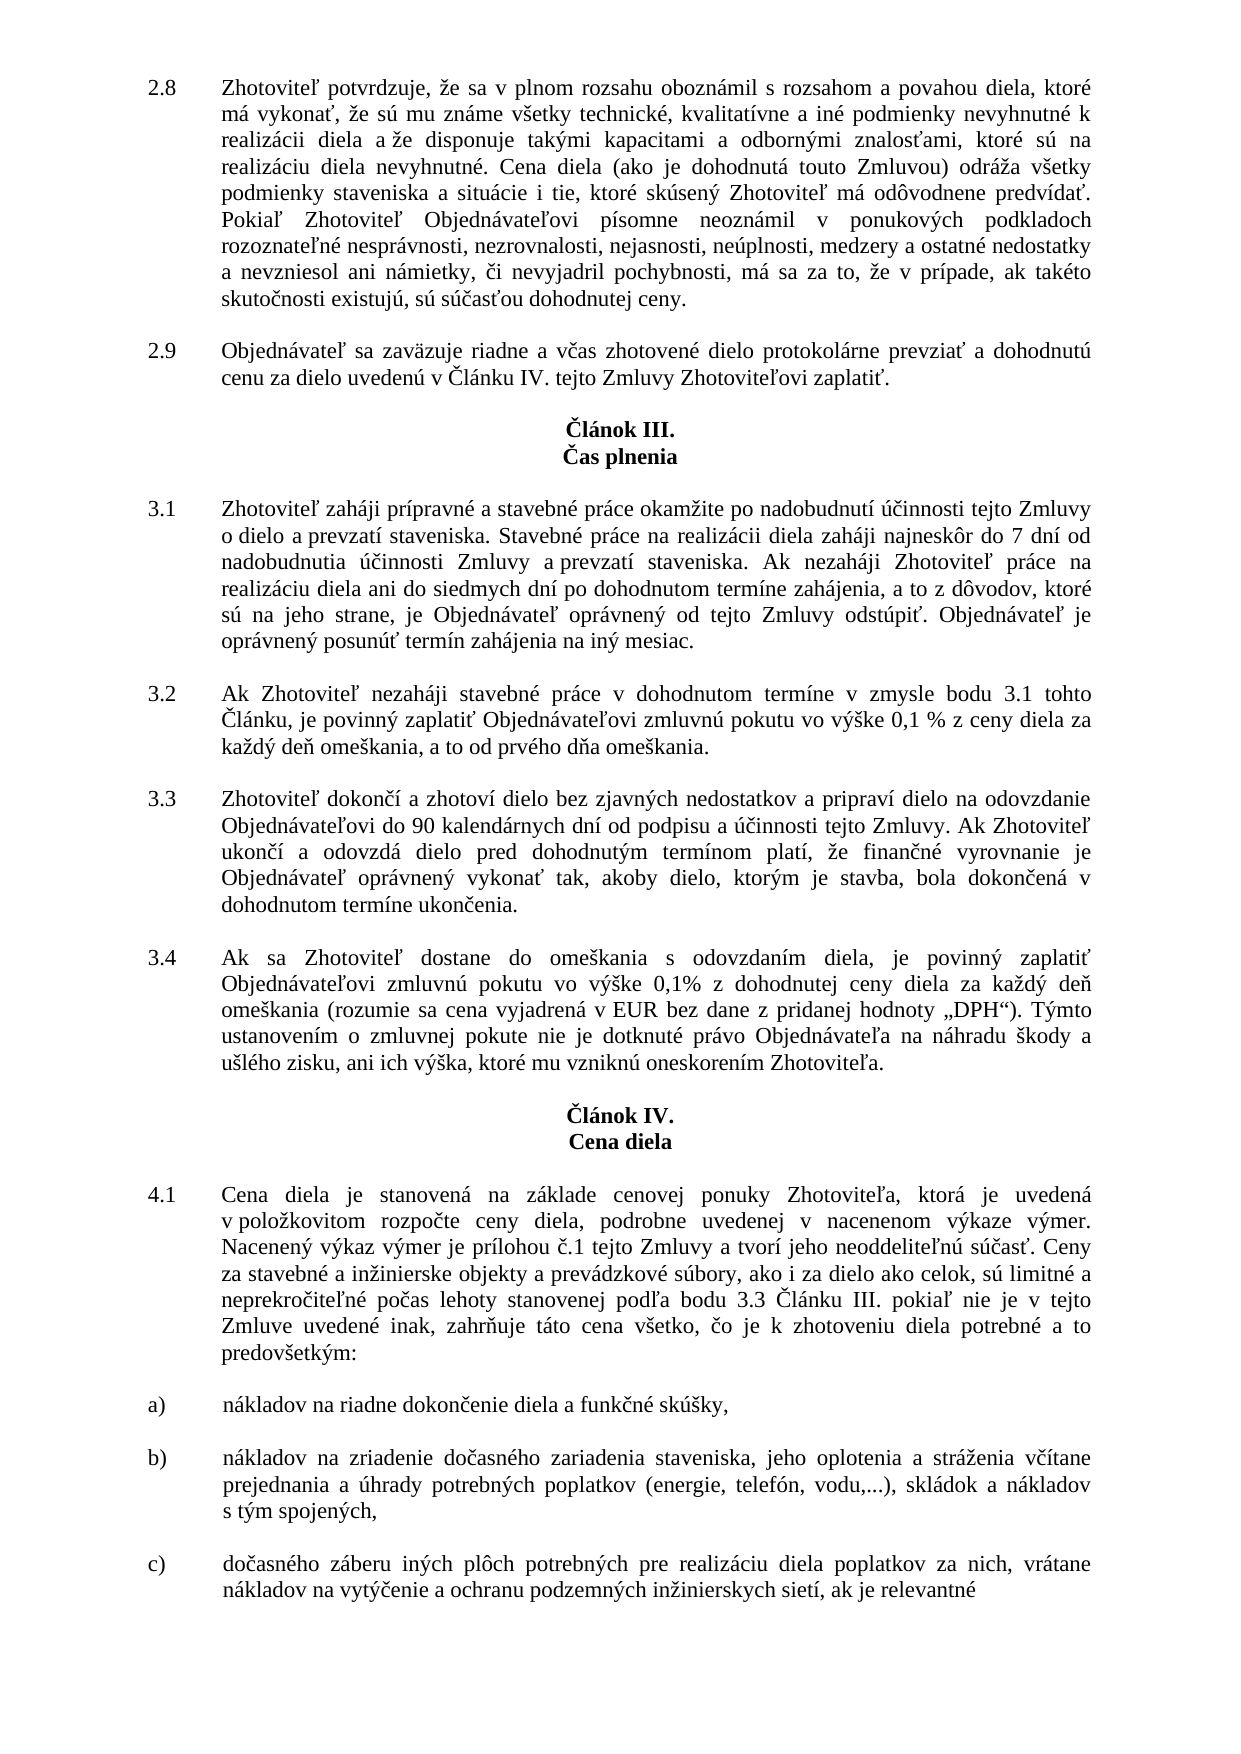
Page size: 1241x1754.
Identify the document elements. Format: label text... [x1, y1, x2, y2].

text Článok IV. [148, 1102, 1093, 1128]
text 2.8 Zhotoviteľ potvrdzuje, že sa v plnom rozsahu oboznámil s rozsahom a povahou diela, ktoré má vykonať, že sú mu známe všetky technické, kvalitatívne a iné podmienky nevyhnutné k realizácii diela a že disponuje takými kapacitami a odbornými znalosťami, ktoré sú na realizáciu diela nevyhnutné. Cena diela (ako je dohodnutá touto Zmluvou) odráža všetky podmienky staveniska a situácie i tie, ktoré skúsený Zhotoviteľ má odôvodnene predvídať. Pokiaľ Zhotoviteľ Objednávateľovi písomne neoznámil v ponukových podkladoch rozoznateľné nesprávnosti, nezrovnalosti, nejasnosti, neúplnosti, medzery a ostatné nedostatky a nevzniesol ani námietky, či nevyjadril pochybnosti, má sa za to, že v prípade, ak takéto skutočnosti existujú, sú súčasťou dohodnutej ceny. [148, 74, 1093, 311]
text 3.3 Zhotoviteľ dokončí a zhotoví dielo bez zjavných nedostatkov a pripraví dielo na odovzdanie Objednávateľovi do 90 kalendárnych dní od podpisu a účinnosti tejto Zmluvy. Ak Zhotoviteľ ukončí a odovzdá dielo pred dohodnutým termínom platí, že finančné vyrovnanie je Objednávateľ oprávnený vykonať tak, akoby dielo, ktorým je stavba, bola dokončená v dohodnutom termíne ukončenia. [148, 785, 1093, 917]
list dočasného záberu iných plôch potrebných pre realizáciu diela poplatkov za nich, vrátane nákladov na vytýčenie a ochranu podzemných inžinierskych sietí, ak je relevantné [148, 1550, 1093, 1602]
list nákladov na riadne dokončenie diela a funkčné skúšky, [148, 1392, 1093, 1418]
text 3.2 Ak Zhotoviteľ nezaháji stavebné práce v dohodnutom termíne v zmysle bodu 3.1 tohto Článku, je povinný zaplatiť Objednávateľovi zmluvnú pokutu vo výške 0,1 % z ceny diela za každý deň omeškania, a to od prvého dňa omeškania. [148, 680, 1093, 759]
text 2.9 Objednávateľ sa zaväzuje riadne a včas zhotovené dielo protokolárne prevziať a dohodnutú cenu za dielo uvedenú v Článku IV. tejto Zmluvy Zhotoviteľovi zaplatiť. [148, 337, 1093, 390]
text 3.1 Zhotoviteľ zaháji prípravné a stavebné práce okamžite po nadobudnutí účinnosti tejto Zmluvy o dielo a prevzatí staveniska. Stavebné práce na realizácii diela zaháji najneskôr do 7 dní od nadobudnutia účinnosti Zmluvy a prevzatí staveniska. Ak nezaháji Zhotoviteľ práce na realizáciu diela ani do siedmych dní po dohodnutom termíne zahájenia, a to z dôvodov, ktoré sú na jeho strane, je Objednávateľ oprávnený od tejto Zmluvy odstúpiť. Objednávateľ je oprávnený posunúť termín zahájenia na iný mesiac. [148, 496, 1093, 654]
text Článok III. [148, 416, 1093, 443]
text Čas plnenia [148, 443, 1093, 469]
text 4.1 Cena diela je stanovená na základe cenovej ponuky Zhotoviteľa, ktorá je uvedená v položkovitom rozpočte ceny diela, podrobne uvedenej v nacenenom výkaze výmer. Nacenený výkaz výmer je prílohou č.1 tejto Zmluvy a tvorí jeho neoddeliteľnú súčasť. Ceny za stavebné a inžinierske objekty a prevádzkové súbory, ako i za dielo ako celok, sú limitné a neprekročiteľné počas lehoty stanovenej podľa bodu 3.3 Článku III. pokiaľ nie je v tejto Zmluve uvedené inak, zahrňuje táto cena všetko, čo je k zhotoveniu diela potrebné a to predovšetkým: [148, 1181, 1093, 1365]
list nákladov na zriadenie dočasného zariadenia staveniska, jeho oplotenia a stráženia včítane prejednania a úhrady potrebných poplatkov (energie, telefón, vodu,...), skládok a nákladov s tým spojených, [148, 1444, 1093, 1523]
text 3.4 Ak sa Zhotoviteľ dostane do omeškania s odovzdaním diela, je povinný zaplatiť Objednávateľovi zmluvnú pokutu vo výške 0,1% z dohodnutej ceny diela za každý deň omeškania (rozumie sa cena vyjadrená v EUR bez dane z pridanej hodnoty „DPH“). Týmto ustanovením o zmluvnej pokute nie je dotknuté právo Objednávateľa na náhradu škody a ušlého zisku, ani ich výška, ktoré mu vzniknú oneskorením Zhotoviteľa. [148, 943, 1093, 1075]
text Cena diela [148, 1128, 1093, 1154]
